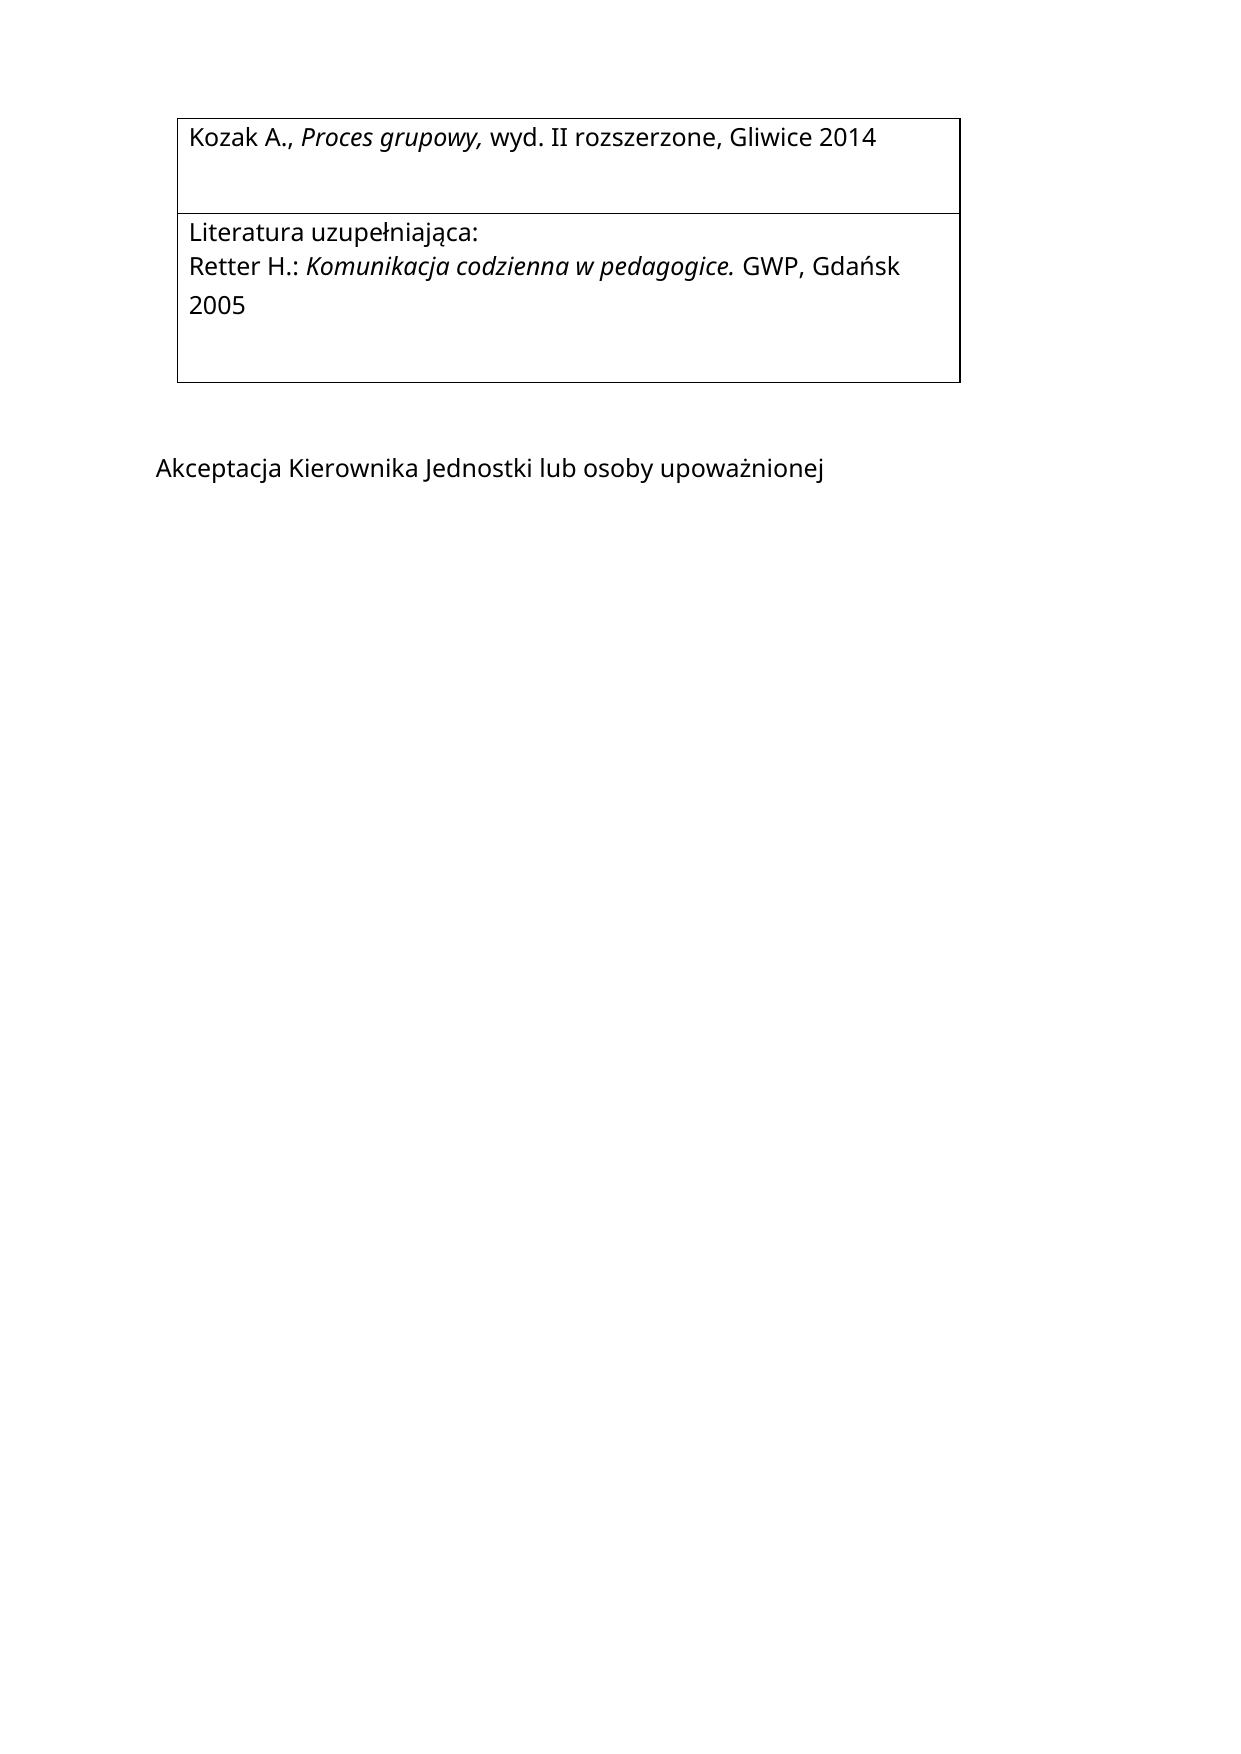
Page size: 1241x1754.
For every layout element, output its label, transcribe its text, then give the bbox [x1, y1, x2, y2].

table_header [178, 119, 959, 213]
table_cell Literatura uzupełniająca: Retter H.: Komunikacja codzienna w pedagogice. GWP, Gdańsk 2005 [178, 214, 959, 382]
text Akceptacja Kierownika Jednostki lub osoby upoważnionej [156, 451, 1122, 485]
